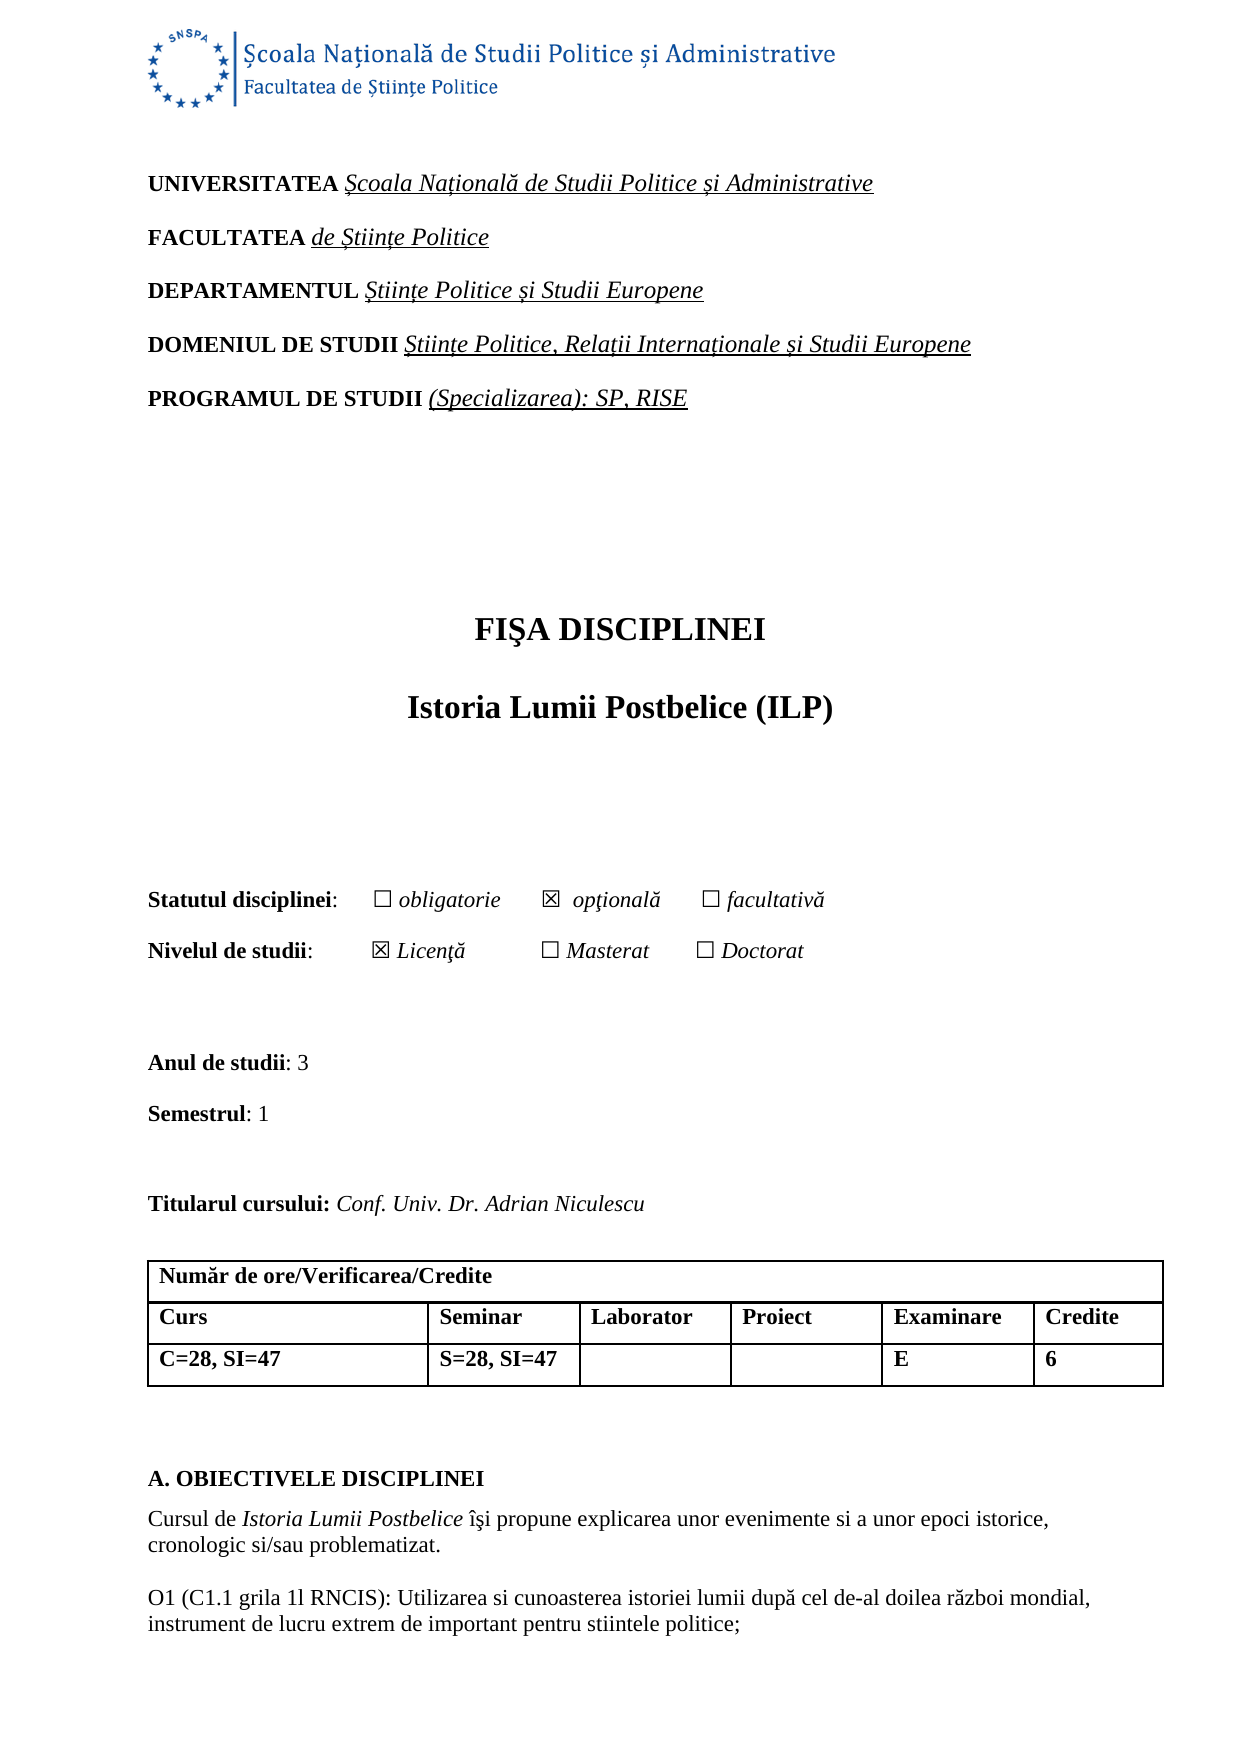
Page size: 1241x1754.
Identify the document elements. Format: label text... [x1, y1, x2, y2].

text A. OBIECTIVELE DISCIPLINEI [148, 1466, 1152, 1492]
text Istoria Lumii Postbelice (ILP) [148, 687, 1093, 726]
text UNIVERSITATEA Școala Națională de Studii Politice și Administrative [148, 168, 1093, 197]
table_cell [581, 1345, 730, 1384]
table_cell C=28, SI=47 [149, 1345, 427, 1384]
text Anul de studii: 3 [148, 1048, 1093, 1075]
table_cell Laborator [581, 1304, 730, 1343]
text Titularul cursului: Conf. Univ. Dr. Adrian Niculescu [148, 1190, 1093, 1216]
text O1 (C1.1 grila 1l RNCIS): Utilizarea si cunoasterea istoriei lumii după cel de-al doilea război mondial, instrument de lucru extrem de important pentru stiintele politice; [148, 1584, 1093, 1637]
text Cursul de Istoria Lumii Postbelice îşi propune explicarea unor evenimente si a unor epoci istorice, cronologic si/sau problematizat. [148, 1505, 1093, 1558]
text Statutul disciplinei: ☐ obligatorie ☒ opţională ☐ facultativă [148, 886, 1093, 912]
text Semestrul: 1 [148, 1099, 1093, 1126]
table_header Număr de ore/Verificarea/Credite [149, 1262, 1162, 1301]
table_cell E [883, 1345, 1033, 1384]
table_cell 6 [1035, 1345, 1162, 1384]
text DOMENIUL DE STUDII Științe Politice, Relații Internaționale și Studii Europene [148, 329, 1152, 358]
table_cell Proiect [732, 1304, 881, 1343]
picture [147, 29, 836, 108]
text FIŞA DISCIPLINEI [148, 609, 1093, 647]
table_cell Seminar [429, 1304, 579, 1343]
text DEPARTAMENTUL Științe Politice și Studii Europene [148, 276, 1093, 304]
table_cell Examinare [883, 1304, 1033, 1343]
table_cell S=28, SI=47 [429, 1345, 579, 1384]
table_cell Curs [149, 1304, 427, 1343]
table_cell Credite [1035, 1304, 1162, 1343]
table_cell [732, 1345, 881, 1384]
text FACULTATEA de Științe Politice [148, 222, 1093, 251]
text PROGRAMUL DE STUDII (Specializarea): SP, RISE [148, 383, 1152, 412]
text Nivelul de studii: ☒ Licenţă ☐ Masterat ☐ Doctorat [148, 937, 1093, 963]
